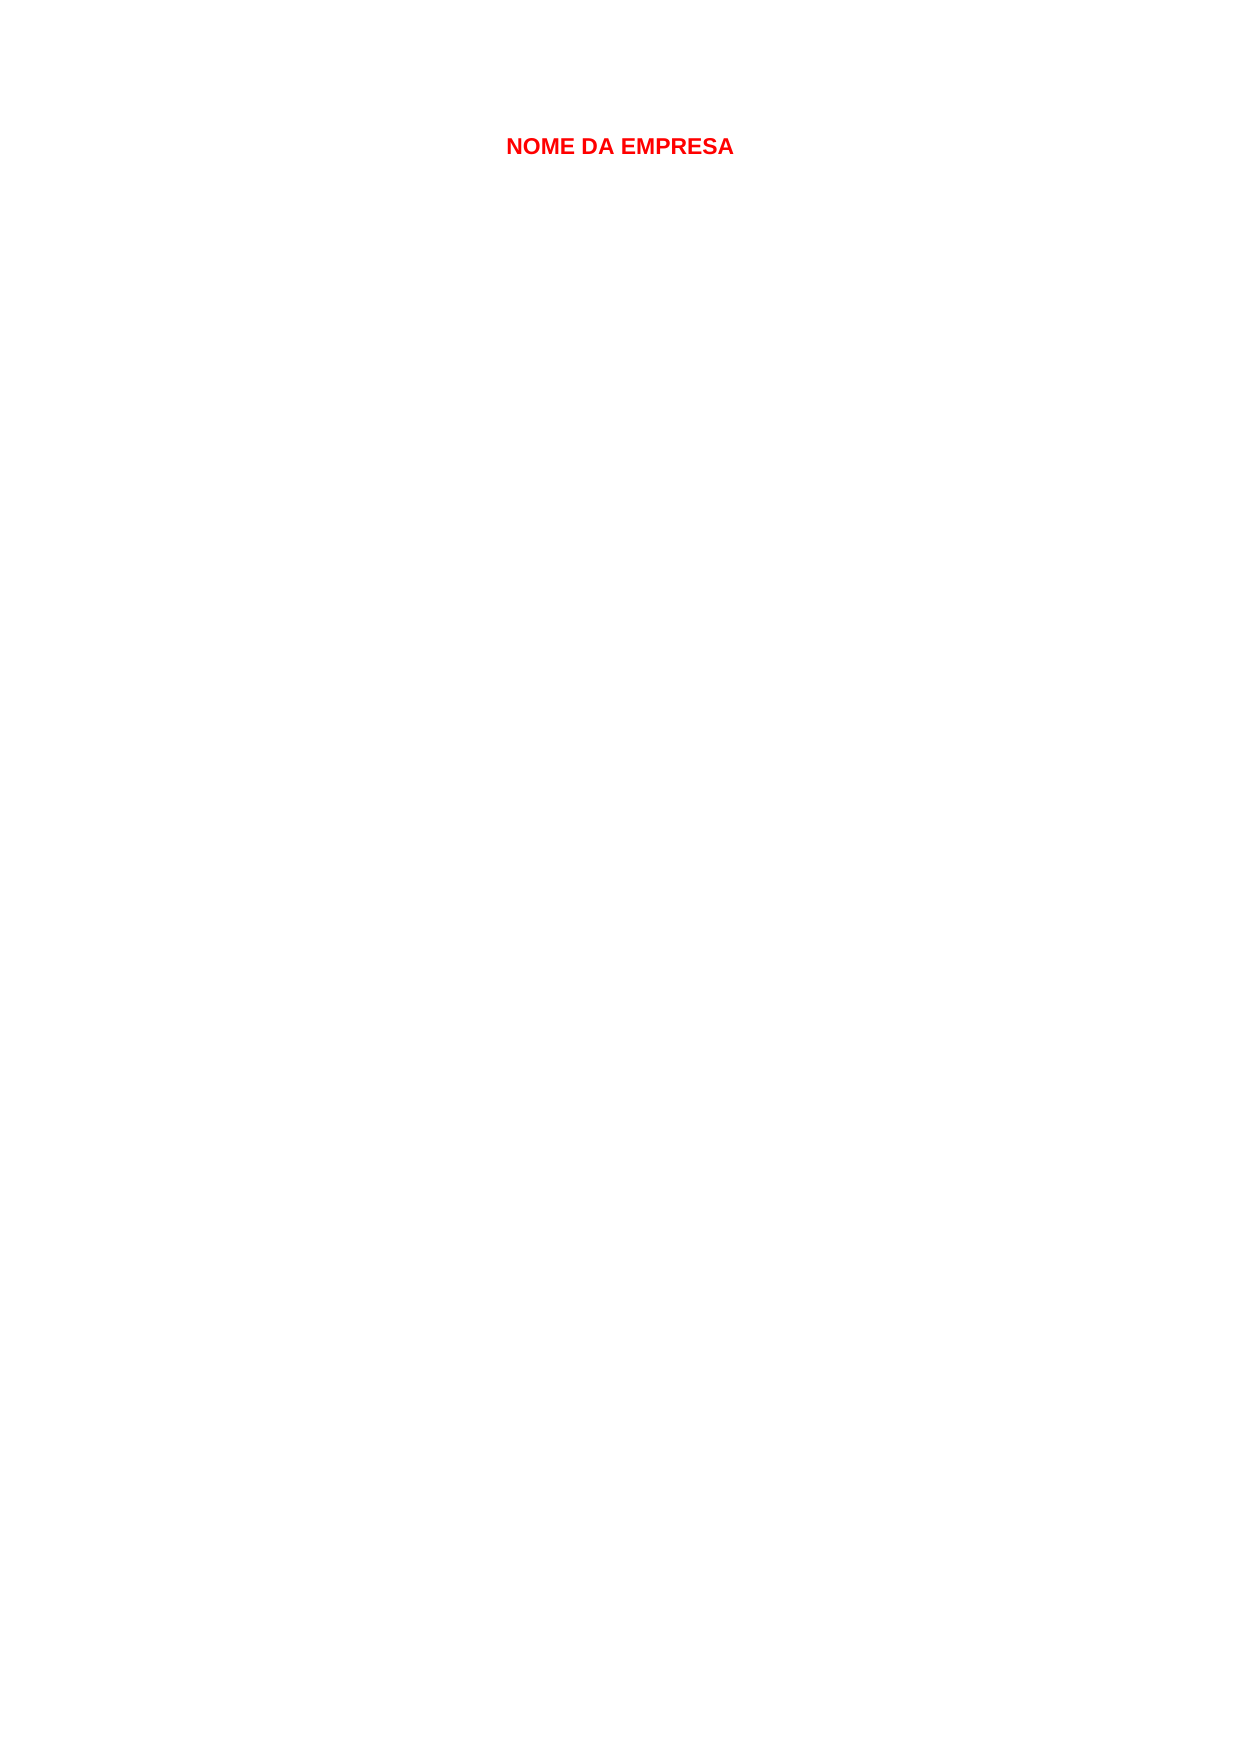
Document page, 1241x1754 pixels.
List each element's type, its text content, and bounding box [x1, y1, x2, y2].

text NOME DA EMPRESA [177, 133, 1063, 159]
